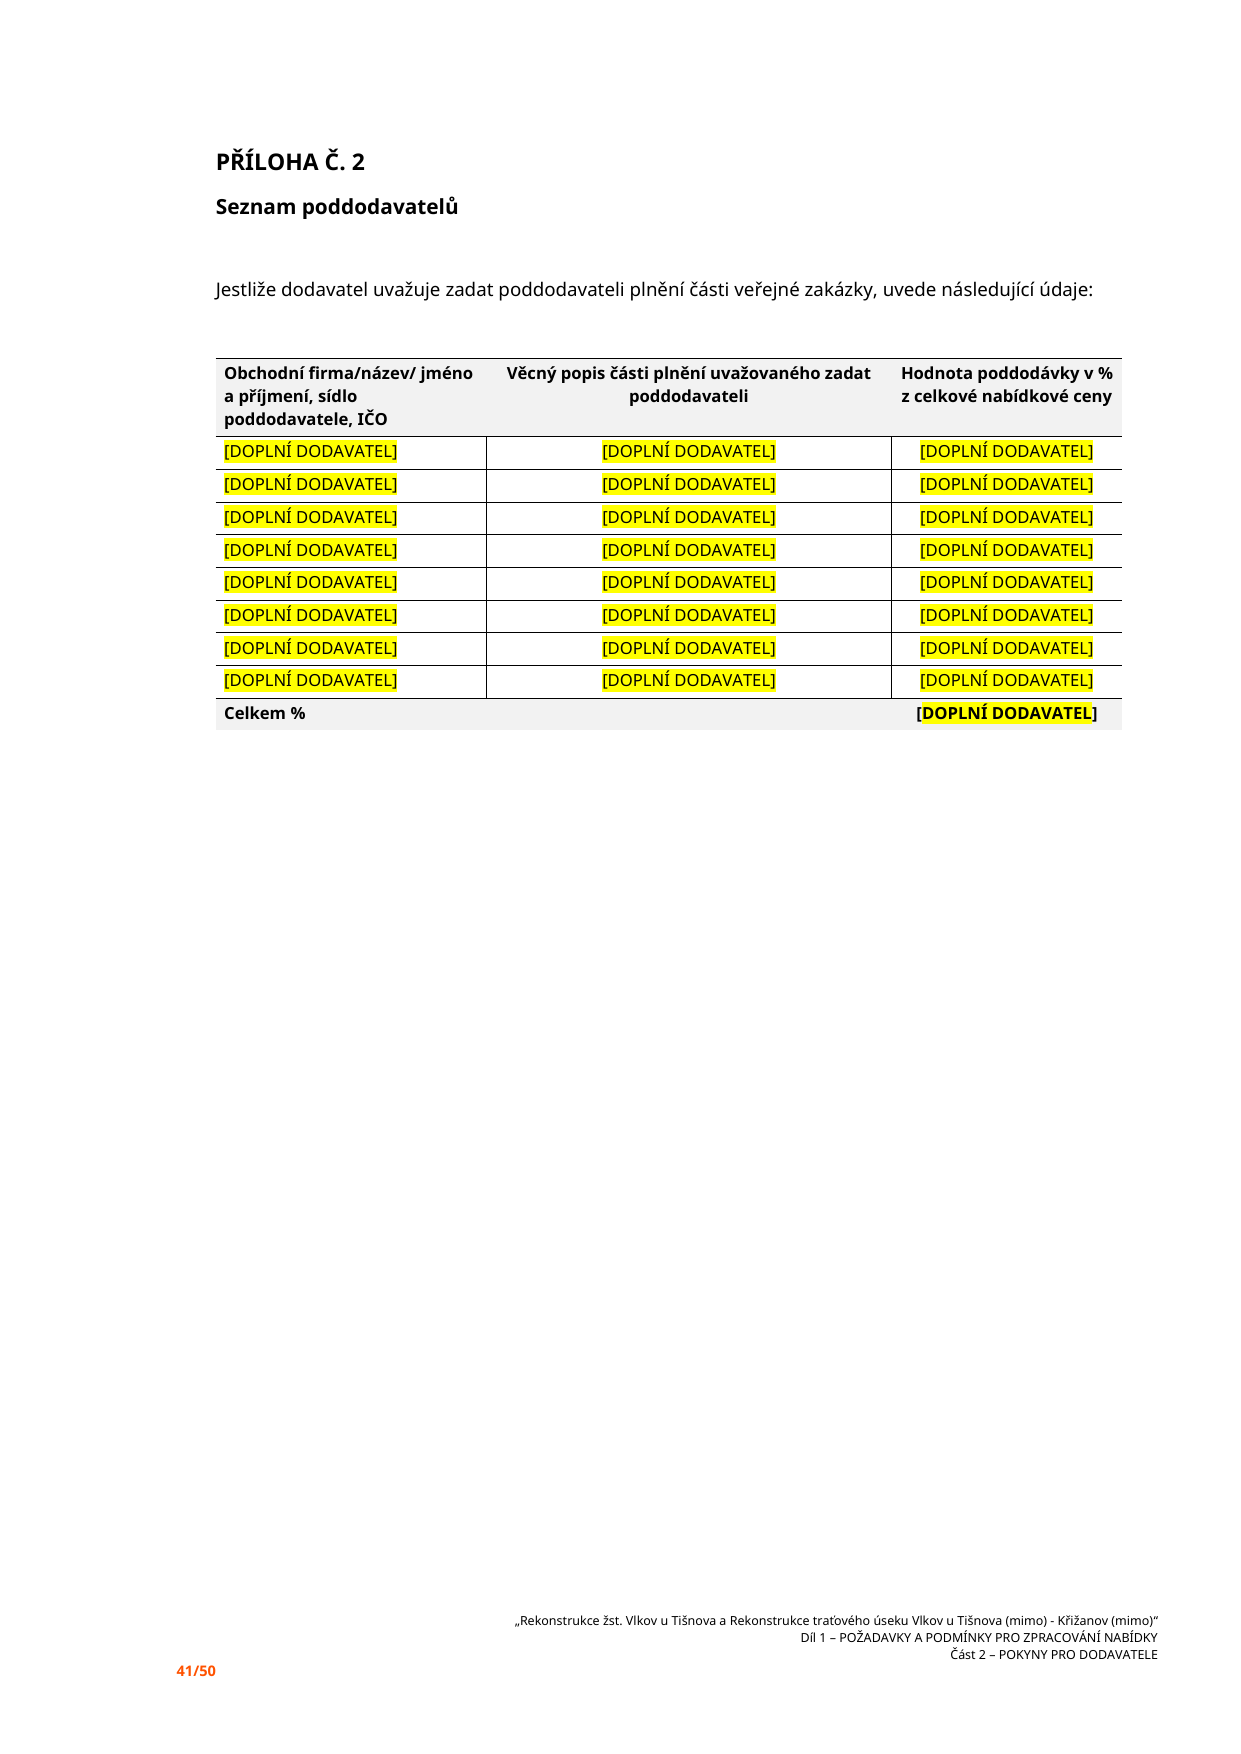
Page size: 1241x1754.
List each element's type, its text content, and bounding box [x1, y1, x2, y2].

table_cell [DOPLNÍ DODAVATEL] [216, 568, 486, 599]
table_cell [DOPLNÍ DODAVATEL] [487, 437, 891, 469]
table_cell [DOPLNÍ DODAVATEL] [487, 568, 891, 599]
table_cell [DOPLNÍ DODAVATEL] [487, 470, 891, 501]
table_cell [DOPLNÍ DODAVATEL] [892, 568, 1122, 599]
table_cell [DOPLNÍ DODAVATEL] [216, 535, 486, 567]
table_cell [486, 699, 891, 730]
table_cell [DOPLNÍ DODAVATEL] [892, 666, 1122, 698]
table_cell [DOPLNÍ DODAVATEL] [216, 470, 486, 501]
table_cell [DOPLNÍ DODAVATEL] [216, 601, 486, 632]
table_cell [DOPLNÍ DODAVATEL] [216, 503, 486, 534]
table_header Věcný popis části plnění uvažovaného zadat poddodavateli [486, 359, 891, 436]
table_cell [DOPLNÍ DODAVATEL] [891, 699, 1122, 730]
table_cell [DOPLNÍ DODAVATEL] [487, 535, 891, 567]
table_cell [DOPLNÍ DODAVATEL] [892, 535, 1122, 567]
table_cell [DOPLNÍ DODAVATEL] [487, 666, 891, 698]
table_cell [DOPLNÍ DODAVATEL] [216, 437, 486, 469]
table_cell [DOPLNÍ DODAVATEL] [892, 601, 1122, 632]
text Příloha č. 2 [216, 146, 1122, 177]
table_cell [DOPLNÍ DODAVATEL] [487, 633, 891, 665]
table_header Hodnota poddodávky v % z celkové nabídkové ceny [891, 359, 1122, 436]
text Jestliže dodavatel uvažuje zadat poddodavateli plnění části veřejné zakázky, uvede následující údaje: [216, 277, 1122, 302]
table_cell [DOPLNÍ DODAVATEL] [487, 503, 891, 534]
table_cell [DOPLNÍ DODAVATEL] [892, 437, 1122, 469]
table_header Obchodní firma/název/ jméno a příjmení, sídlo poddodavatele, IČO [216, 359, 486, 436]
table_cell Celkem % [216, 699, 486, 730]
table_cell [DOPLNÍ DODAVATEL] [892, 633, 1122, 665]
table_cell [DOPLNÍ DODAVATEL] [487, 601, 891, 632]
table_cell [DOPLNÍ DODAVATEL] [216, 666, 486, 698]
table_cell [DOPLNÍ DODAVATEL] [892, 470, 1122, 501]
table_cell [DOPLNÍ DODAVATEL] [216, 633, 486, 665]
text Seznam poddodavatelů [216, 192, 1122, 221]
table_cell [DOPLNÍ DODAVATEL] [892, 503, 1122, 534]
